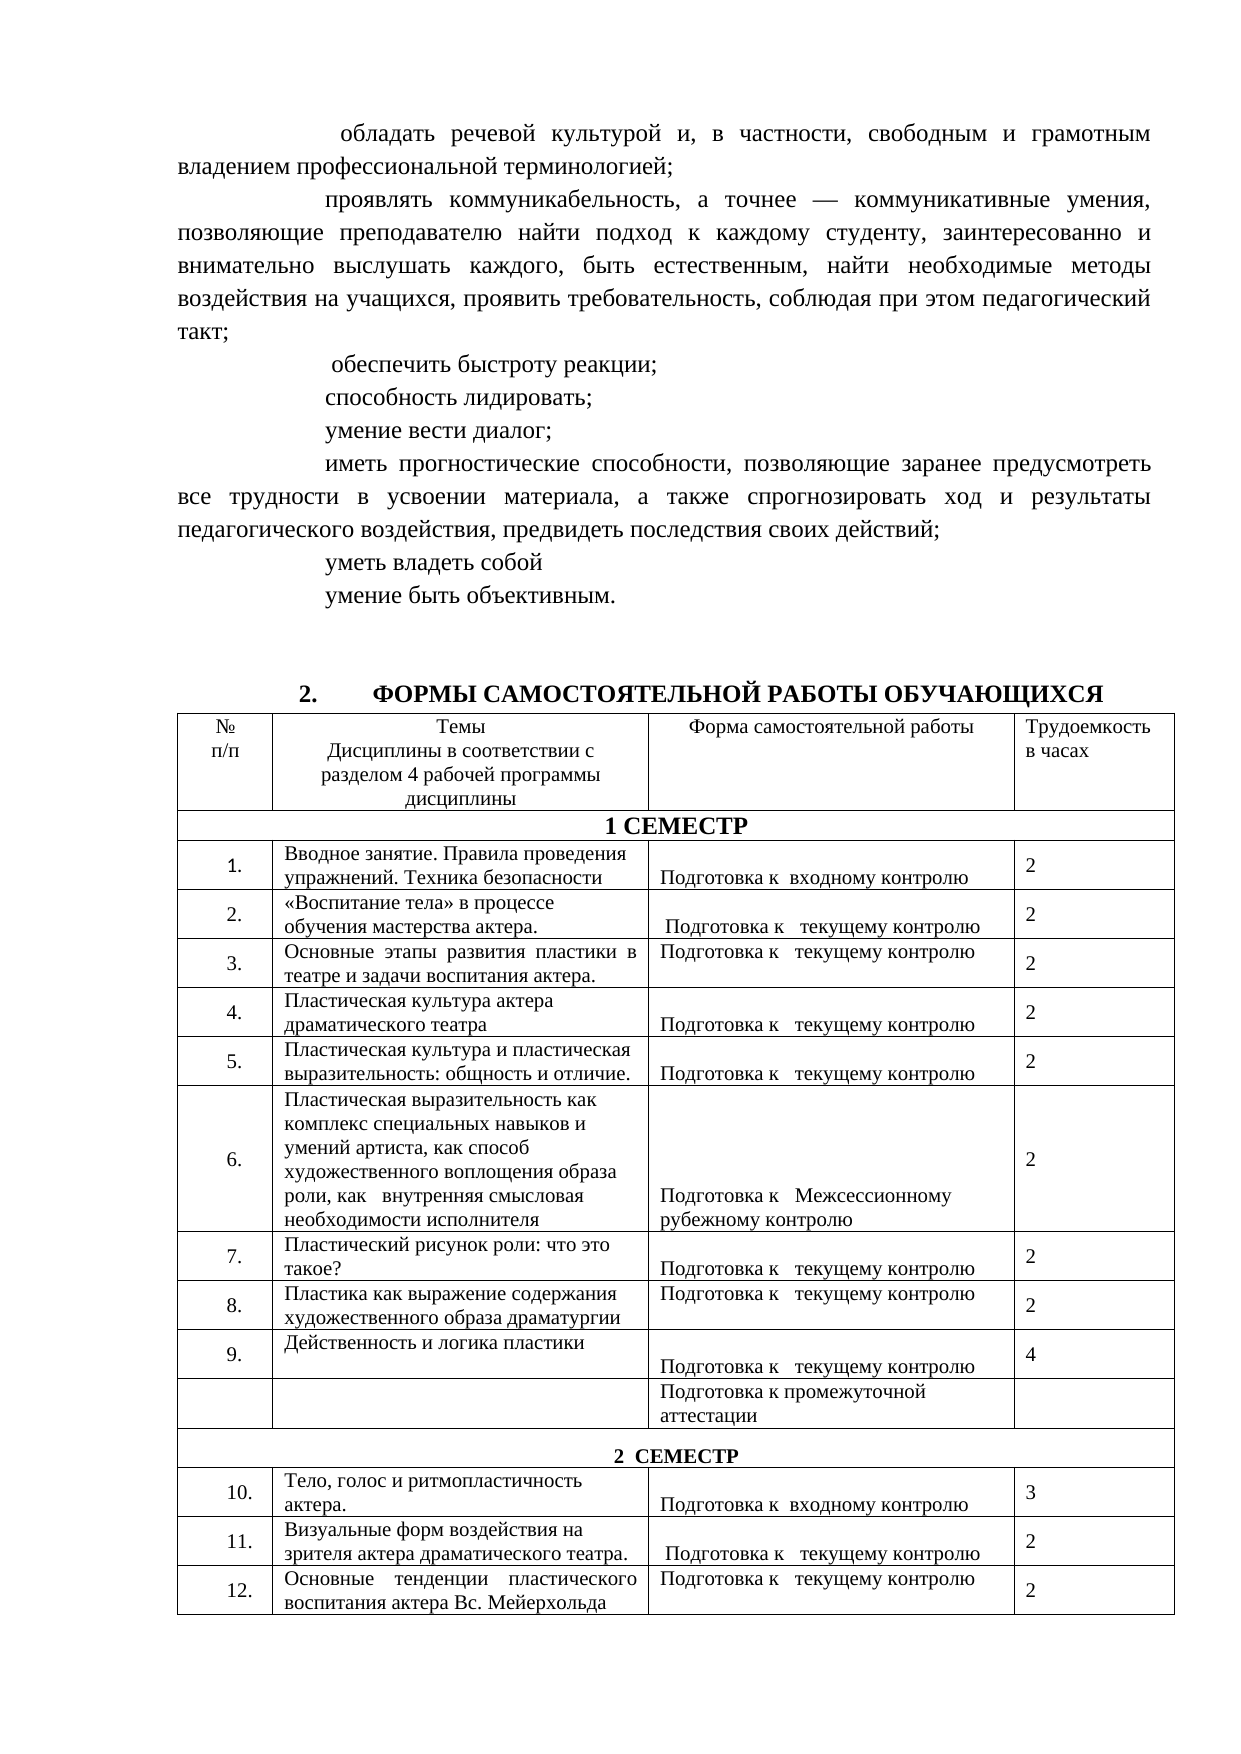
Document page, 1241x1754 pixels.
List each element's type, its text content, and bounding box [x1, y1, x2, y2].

table_cell Подготовка к текущему контролю [649, 939, 1014, 987]
table_cell 2 [1015, 939, 1174, 987]
table_cell 2 [1015, 1086, 1174, 1231]
table_cell Визуальные форм воздействия на зрителя актера драматического театра. [273, 1517, 648, 1565]
table_cell 4 [1015, 1330, 1174, 1378]
table_header Трудоемкость в часах [1015, 714, 1174, 810]
table_cell Подготовка к текущему контролю [649, 988, 1014, 1036]
table_cell Подготовка к текущему контролю [649, 1517, 1014, 1565]
text  проявлять коммуникабельность, а точнее — коммуникативные умения, позволяющие преподавателю найти подход к каждому студенту, заинтересованно и внимательно выслушать каждого, быть естественным, найти необходимые методы воздействия на учащихся, проявить требовательность, соблюдая при этом педагогический такт; [177, 184, 1152, 345]
table_cell Подготовка к текущему контролю [649, 1232, 1014, 1280]
table_cell 2 [1015, 841, 1174, 889]
table_cell Подготовка к текущему контролю [649, 1281, 1014, 1329]
table_cell Пластическая культура актера драматического театра [273, 988, 648, 1036]
table_cell «Воспитание тела» в процессе обучения мастерства актера. [273, 890, 648, 938]
table_cell [178, 1037, 272, 1085]
table_cell Подготовка к входному контролю [649, 1468, 1014, 1516]
text 2. ФОРМЫ САМОСТОЯТЕЛЬНОЙ РАБОТЫ ОБУЧАЮЩИХСЯ [177, 679, 1152, 708]
table_cell 2 [1015, 1566, 1174, 1614]
text  умение быть объективным. [177, 580, 1152, 609]
table_cell 2 [1015, 988, 1174, 1036]
table_cell Подготовка к текущему контролю [649, 1037, 1014, 1085]
table_cell Пластика как выражение содержания художественного образа драматургии [273, 1281, 648, 1329]
text  уметь владеть собой [177, 547, 1152, 576]
table_cell Пластическая культура и пластическая выразительность: общность и отличие. [273, 1037, 648, 1085]
table_cell [178, 1468, 272, 1516]
table_cell [178, 988, 272, 1036]
table_cell 1 СЕМЕСТР [178, 811, 1174, 839]
text  умение вести диалог; [177, 415, 1152, 444]
table_cell [273, 1379, 648, 1427]
table_cell [178, 1379, 272, 1427]
table_header Форма самостоятельной работы [649, 714, 1014, 810]
table_cell Подготовка к Межсессионному рубежному контролю [649, 1086, 1014, 1231]
table_cell [178, 1232, 272, 1280]
table_cell 2 [1015, 1281, 1174, 1329]
table_cell [178, 939, 272, 987]
table_cell 2 [1015, 1517, 1174, 1565]
table_cell 2 [1015, 1232, 1174, 1280]
table_cell 2 [1015, 1037, 1174, 1085]
table_cell Основные этапы развития пластики в театре и задачи воспитания актера. [273, 939, 648, 987]
table_cell Подготовка к входному контролю [649, 841, 1014, 889]
table_cell Подготовка к текущему контролю [649, 890, 1014, 938]
table_cell [178, 841, 272, 889]
table_cell Пластический рисунок роли: что это такое? [273, 1232, 648, 1280]
table_header № п/п [178, 714, 272, 810]
table_cell 2 СЕМЕСТР [178, 1429, 1174, 1467]
table_cell [178, 1517, 272, 1565]
table_cell [178, 1566, 272, 1614]
table_cell [178, 1281, 272, 1329]
text  обладать речевой культурой и, в частности, свободным и грамотным владением профессиональной терминологией; [177, 118, 1152, 180]
table_cell [178, 1086, 272, 1231]
text  иметь прогностические способности, позволяющие заранее предусмотреть все трудности в усвоении материала, а также спрогнозировать ход и результаты педагогического воздействия, предвидеть последствия своих действий; [177, 448, 1152, 543]
table_cell 3 [1015, 1468, 1174, 1516]
table_cell Тело, голос и ритмопластичность актера. [273, 1468, 648, 1516]
text  способность лидировать; [177, 382, 1152, 411]
table_cell Подготовка к промежуточной аттестации [649, 1379, 1014, 1427]
table_cell [1015, 1379, 1174, 1427]
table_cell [649, 1566, 1014, 1614]
table_cell Вводное занятие. Правила проведения упражнений. Техника безопасности [273, 841, 648, 889]
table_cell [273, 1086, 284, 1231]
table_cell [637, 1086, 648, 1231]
table_cell Подготовка к текущему контролю [649, 1330, 1014, 1378]
table_cell Действенность и логика пластики [273, 1330, 648, 1378]
table_cell [178, 1330, 272, 1378]
table_cell [178, 890, 272, 938]
text  обеспечить быстроту реакции; [177, 349, 1152, 378]
table_header Темы Дисциплины в соответствии с разделом 4 рабочей программы дисциплины [273, 714, 648, 810]
table_cell Основные тенденции пластического воспитания актера Вс. Мейерхольда [273, 1566, 648, 1614]
table_cell 2 [1015, 890, 1174, 938]
